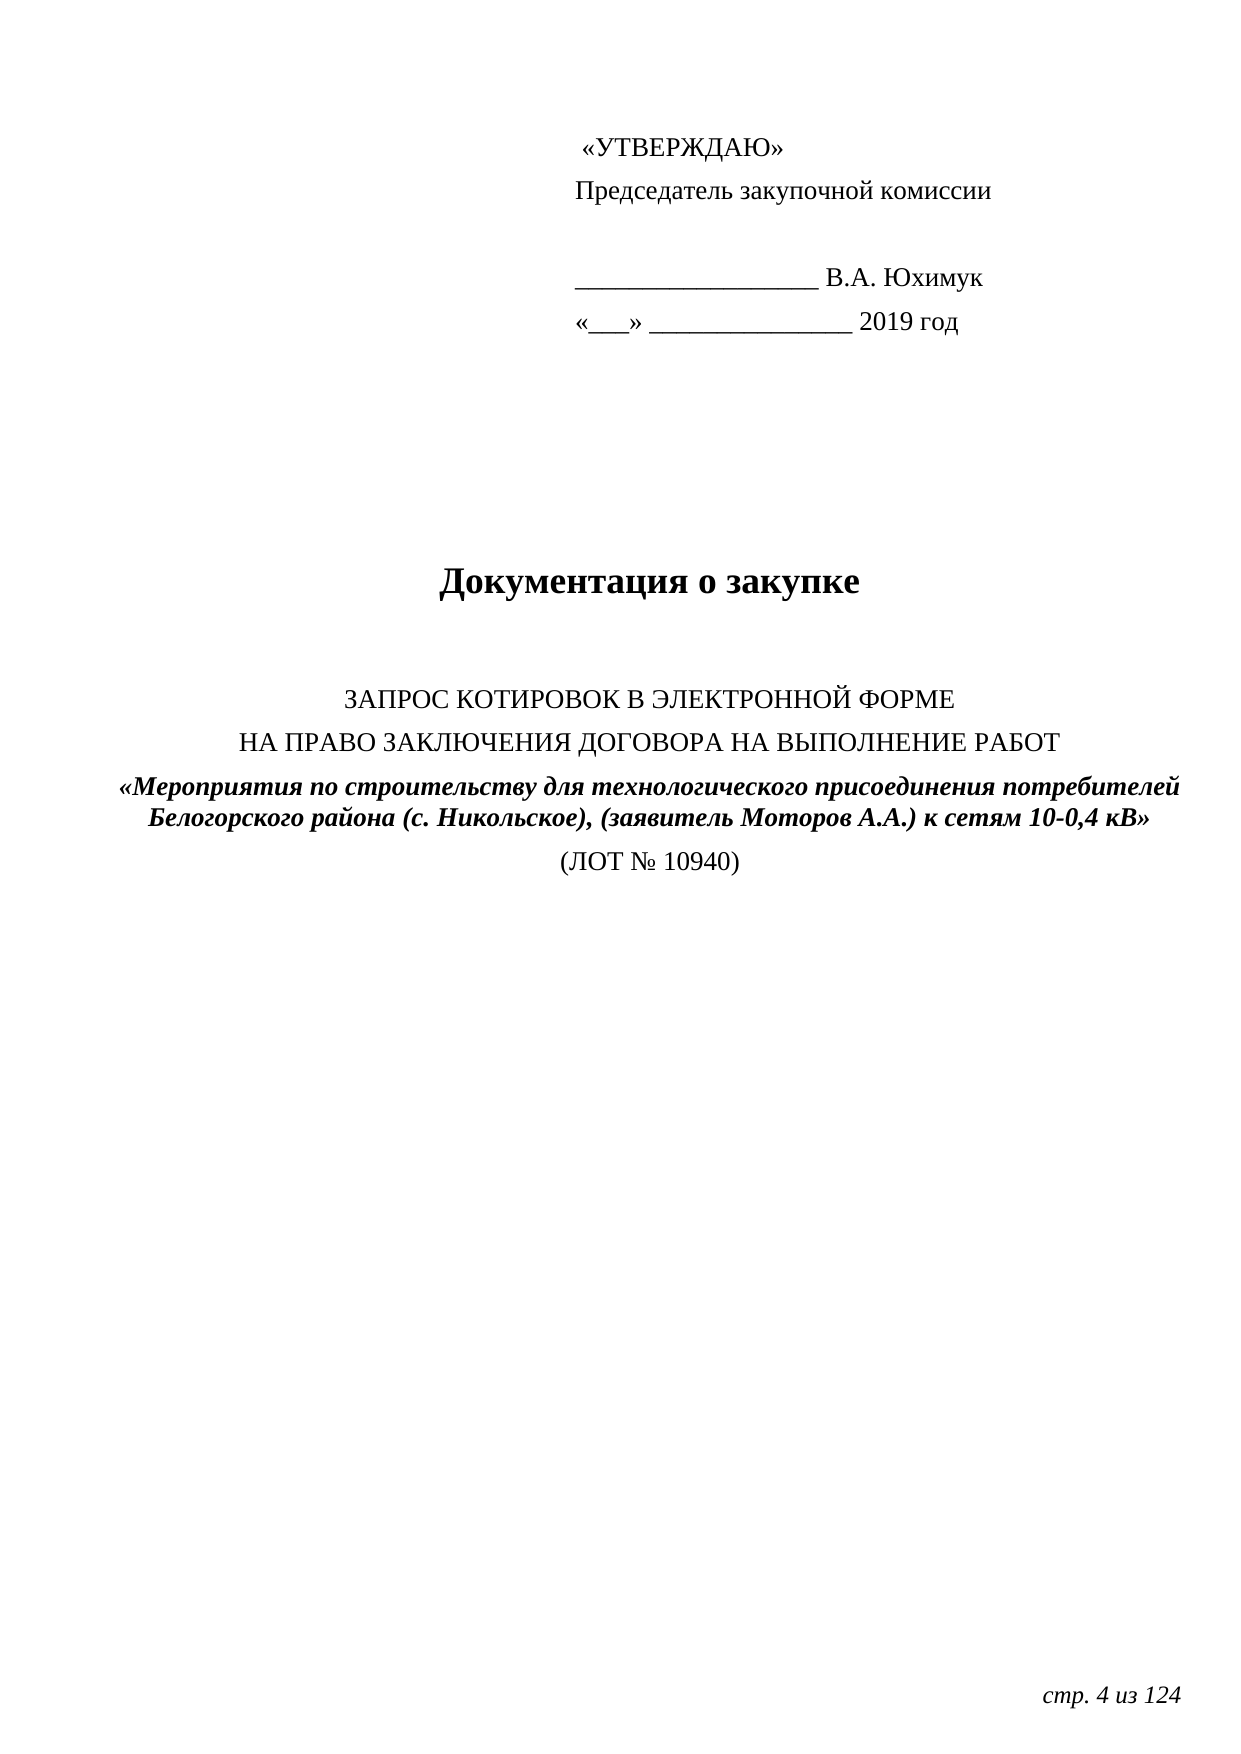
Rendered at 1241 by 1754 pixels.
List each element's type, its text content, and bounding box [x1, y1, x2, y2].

text «___» _______________ 2019 год [575, 305, 1181, 336]
text «Мероприятия по строительству для технологического присоединения потребителей Белогорского района (с. Никольское), (заявитель Моторов А.А.) к сетям 10-0,4 кВ» [118, 770, 1181, 832]
text Председатель закупочной комиссии [575, 174, 1181, 205]
text НА ПРАВО ЗАКЛЮЧЕНИЯ ДОГОВОРА НА ВЫПОЛНЕНИЕ РАБОТ [118, 726, 1181, 758]
text Документация о закупке [118, 558, 1181, 602]
text ЗАПРОС КОТИРОВОК В ЭЛЕКТРОННОЙ ФОРМЕ [118, 683, 1181, 714]
text «УТВЕРЖДАЮ» [575, 131, 1181, 162]
text (ЛОТ № 10940) [118, 845, 1181, 876]
text __________________ В.А. Юхимук [575, 262, 1181, 293]
